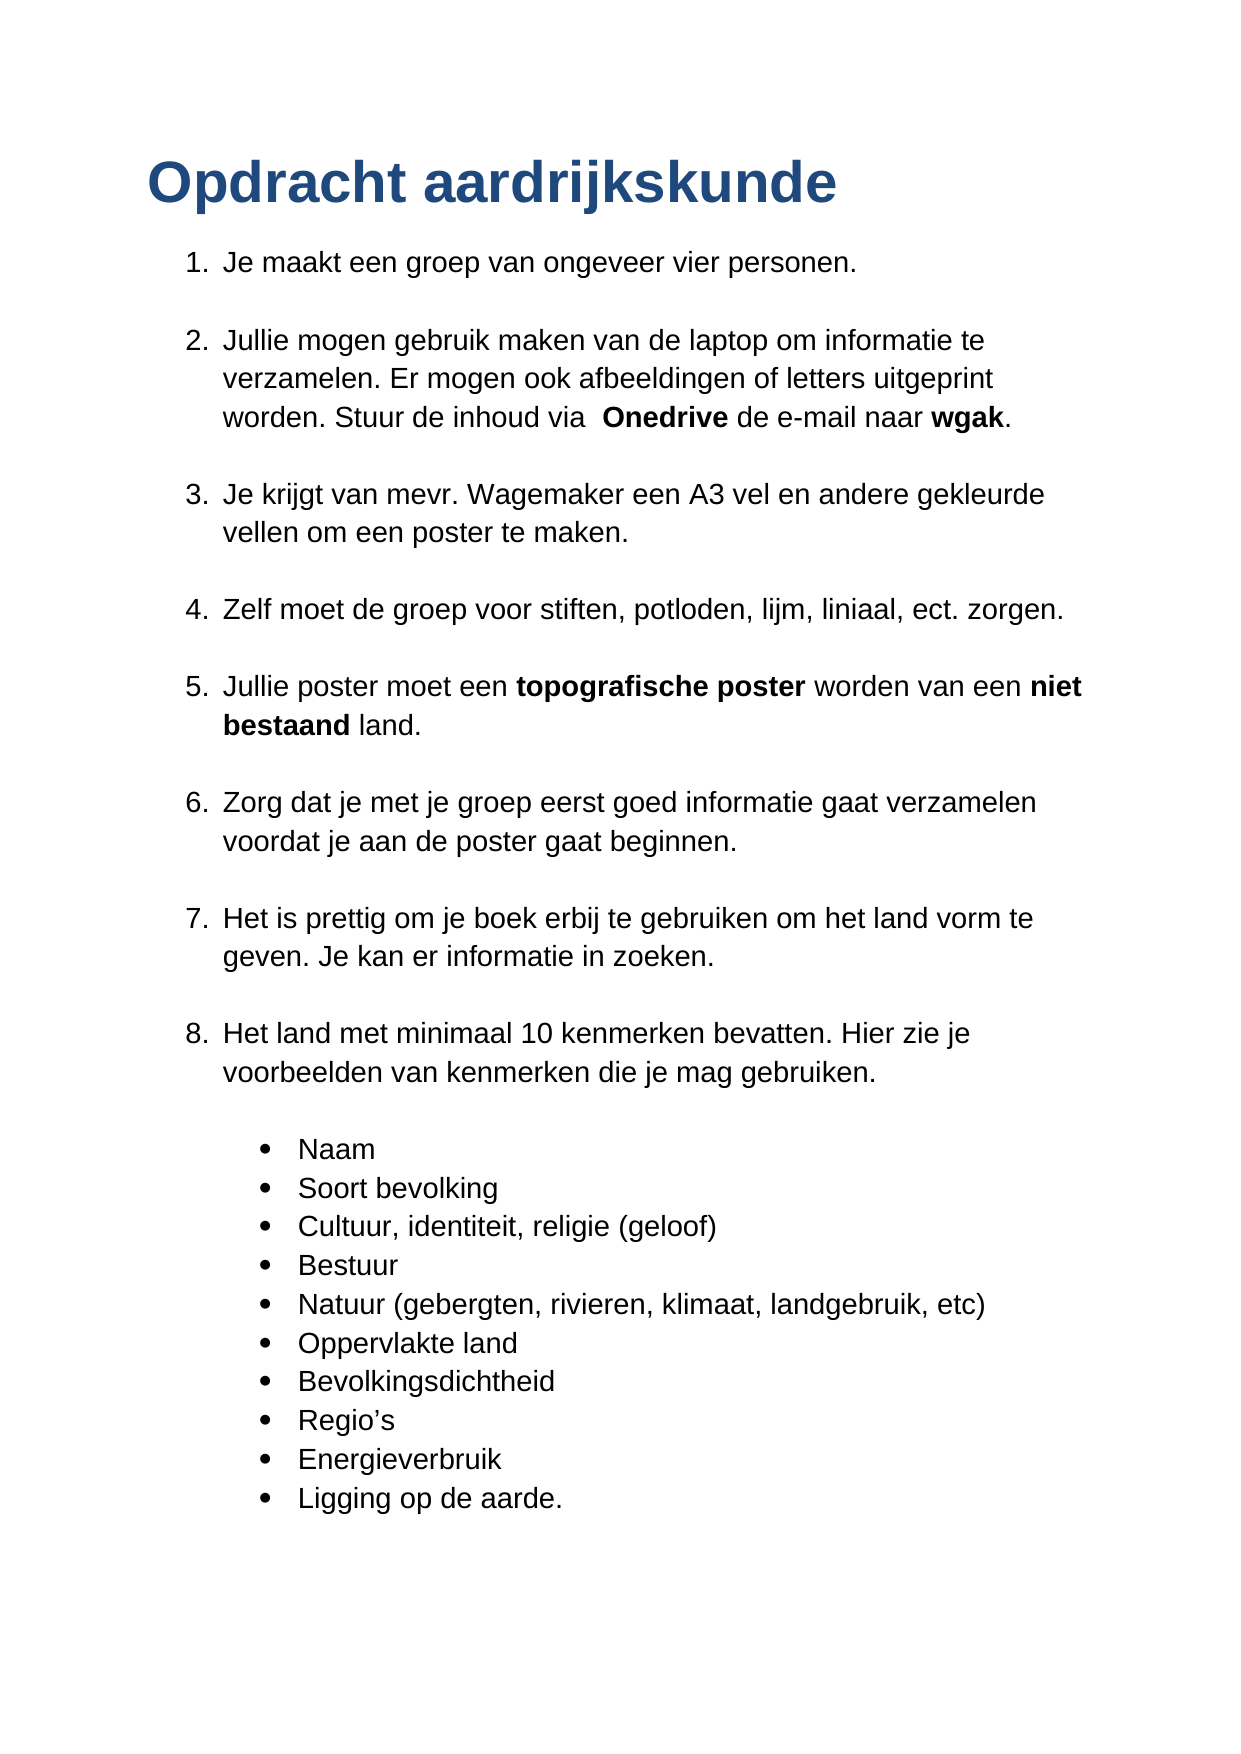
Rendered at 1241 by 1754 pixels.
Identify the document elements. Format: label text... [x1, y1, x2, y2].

text Opdracht aardrijkskunde [148, 148, 1093, 215]
list Het land met minimaal 10 kenmerken bevatten. Hier zie je voorbeelden van kenmerken die je mag gebruiken. [185, 1016, 1093, 1088]
list Regio’s [260, 1403, 1093, 1437]
list Je krijgt van mevr. Wagemaker een A3 vel en andere gekleurde vellen om een poster te maken. [185, 477, 1093, 549]
list Naam [260, 1132, 1093, 1166]
list Het is prettig om je boek erbij te gebruiken om het land vorm te geven. Je kan er informatie in zoeken. [185, 901, 1093, 973]
list Jullie poster moet een topografische poster worden van een niet bestaand land. [185, 669, 1093, 742]
list Natuur (gebergten, rivieren, klimaat, landgebruik, etc) [260, 1287, 1093, 1321]
list Bevolkingsdichtheid [260, 1364, 1093, 1398]
list Jullie mogen gebruik maken van de laptop om informatie te verzamelen. Er mogen ook afbeeldingen of letters uitgeprint worden. Stuur de inhoud via Onedrive de e-mail naar wgak. [185, 323, 1093, 433]
list Je maakt een groep van ongeveer vier personen. [185, 246, 1093, 279]
list Cultuur, identiteit, religie (geloof) [260, 1209, 1093, 1243]
list Zelf moet de groep voor stiften, potloden, lijm, liniaal, ect. zorgen. [185, 592, 1093, 626]
list Soort bevolking [260, 1171, 1093, 1204]
list Oppervlakte land [260, 1326, 1093, 1359]
list Energieverbruik [260, 1442, 1093, 1476]
list Ligging op de aarde. [260, 1481, 1093, 1514]
list Bestuur [260, 1248, 1093, 1282]
list Zorg dat je met je groep eerst goed informatie gaat verzamelen voordat je aan de poster gaat beginnen. [185, 785, 1093, 857]
